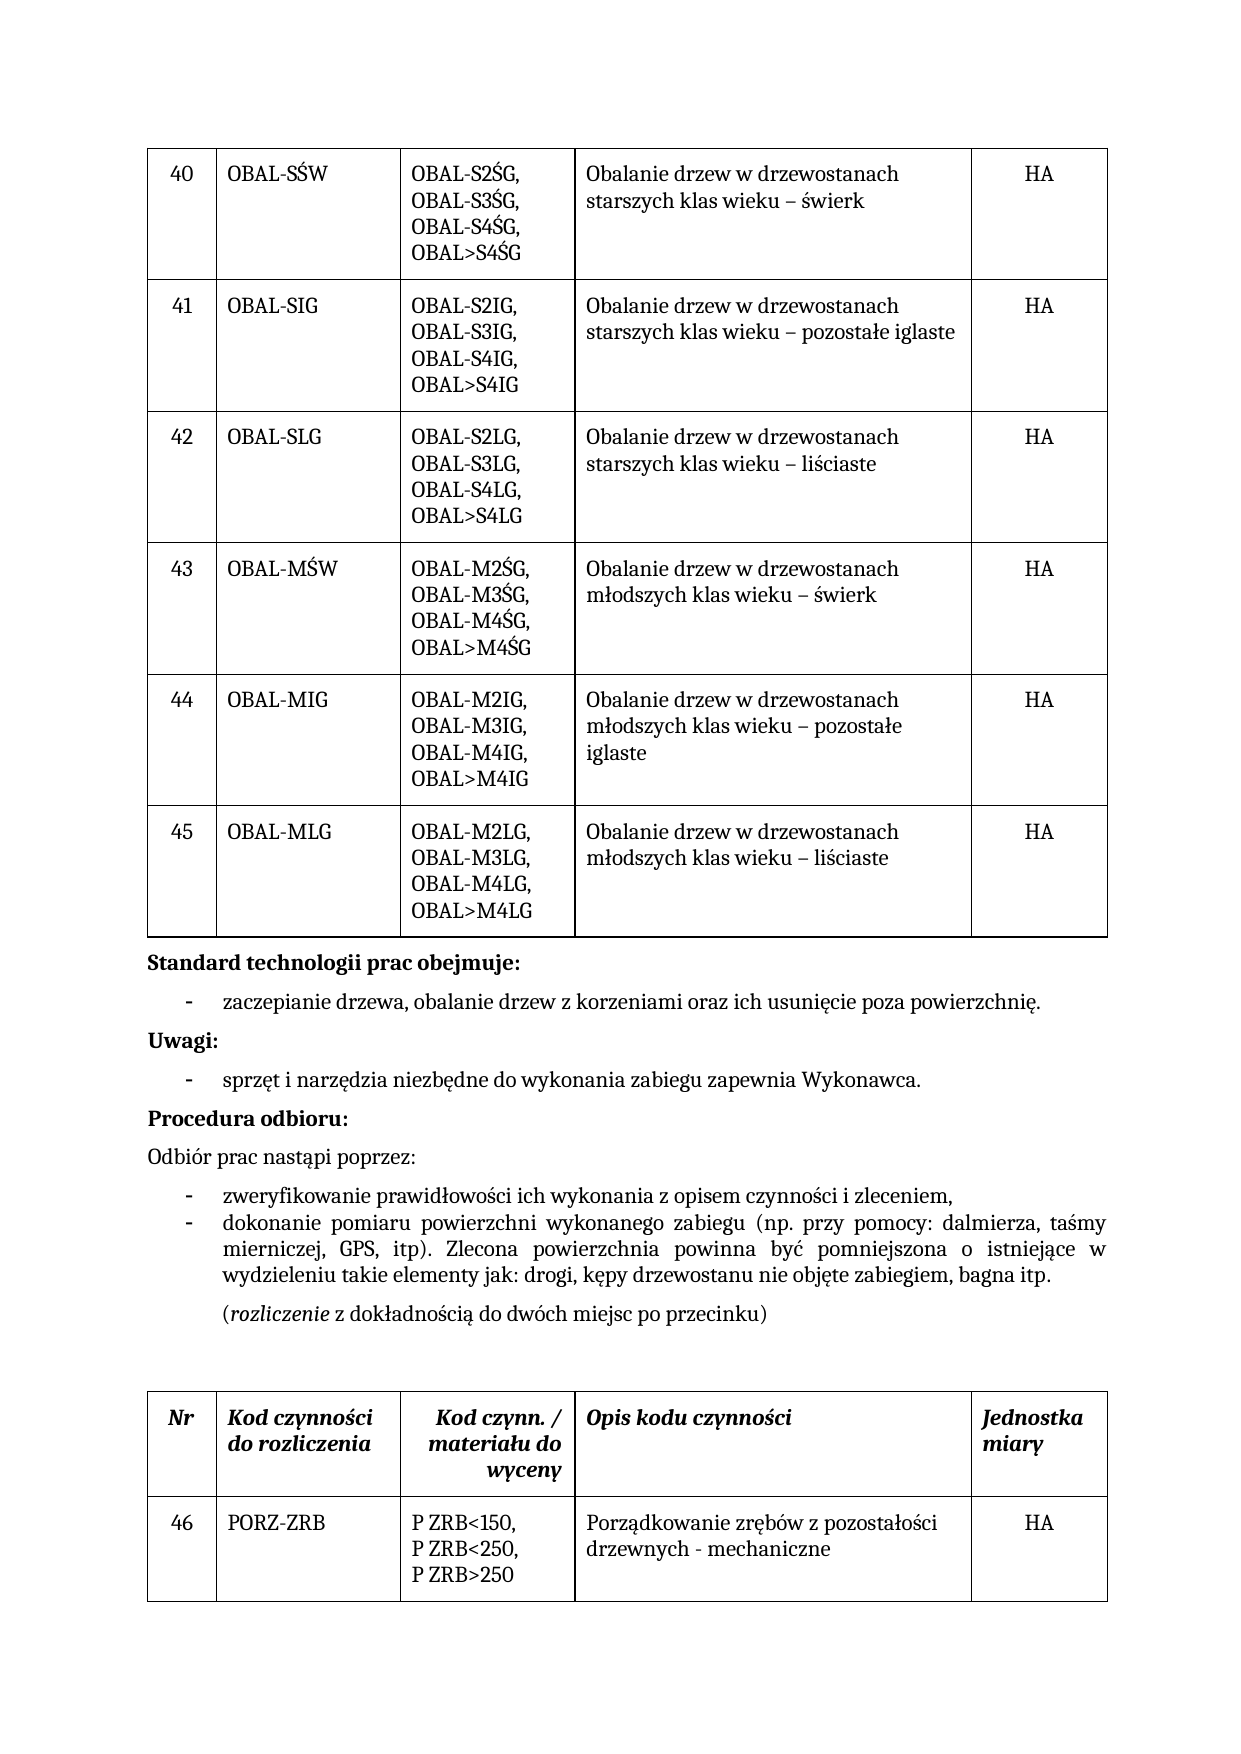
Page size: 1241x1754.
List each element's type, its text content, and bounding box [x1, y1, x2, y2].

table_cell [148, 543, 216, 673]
list sprzęt i narzędzia niezbędne do wykonania zabiegu zapewnia Wykonawca. [185, 1066, 1107, 1093]
text Odbiór prac nastąpi poprzez: [148, 1144, 1107, 1171]
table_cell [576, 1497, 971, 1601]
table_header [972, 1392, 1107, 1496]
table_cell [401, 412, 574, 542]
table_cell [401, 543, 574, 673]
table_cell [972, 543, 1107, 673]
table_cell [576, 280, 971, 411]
text (rozliczenie z dokładnością do dwóch miejsc po przecinku) [148, 1301, 1107, 1327]
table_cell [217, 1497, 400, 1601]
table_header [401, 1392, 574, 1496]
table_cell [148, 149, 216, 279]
list dokonanie pomiaru powierzchni wykonanego zabiegu (np. przy pomocy: dalmierza, taśmy mierniczej, GPS, itp). Zlecona powierzchnia powinna być pomniejszona o istniejące w wydzieleniu takie elementy jak: drogi, kępy drzewostanu nie objęte zabiegiem, bagna itp. [185, 1209, 1107, 1288]
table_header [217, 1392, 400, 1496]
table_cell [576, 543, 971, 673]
text Uwagi: [148, 1028, 1107, 1054]
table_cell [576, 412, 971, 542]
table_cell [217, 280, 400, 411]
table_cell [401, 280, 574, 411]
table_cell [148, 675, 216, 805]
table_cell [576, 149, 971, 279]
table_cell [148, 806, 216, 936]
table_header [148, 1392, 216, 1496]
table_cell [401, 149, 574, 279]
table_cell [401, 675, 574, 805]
text Standard technologii prac obejmuje: [148, 950, 1107, 976]
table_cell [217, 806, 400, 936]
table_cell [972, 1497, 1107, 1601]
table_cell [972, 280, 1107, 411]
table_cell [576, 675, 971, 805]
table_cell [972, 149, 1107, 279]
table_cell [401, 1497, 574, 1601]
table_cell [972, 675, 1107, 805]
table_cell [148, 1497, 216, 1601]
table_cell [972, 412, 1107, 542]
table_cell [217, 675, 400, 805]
list zweryfikowanie prawidłowości ich wykonania z opisem czynności i zleceniem, [185, 1183, 1107, 1209]
text Procedura odbioru: [148, 1105, 1107, 1132]
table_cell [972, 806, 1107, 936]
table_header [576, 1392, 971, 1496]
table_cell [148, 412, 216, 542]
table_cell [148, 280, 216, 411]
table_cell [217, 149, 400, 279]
list zaczepianie drzewa, obalanie drzew z korzeniami oraz ich usunięcie poza powierzchnię. [185, 989, 1107, 1015]
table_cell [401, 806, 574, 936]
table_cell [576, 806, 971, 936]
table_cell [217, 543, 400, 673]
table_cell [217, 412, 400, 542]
